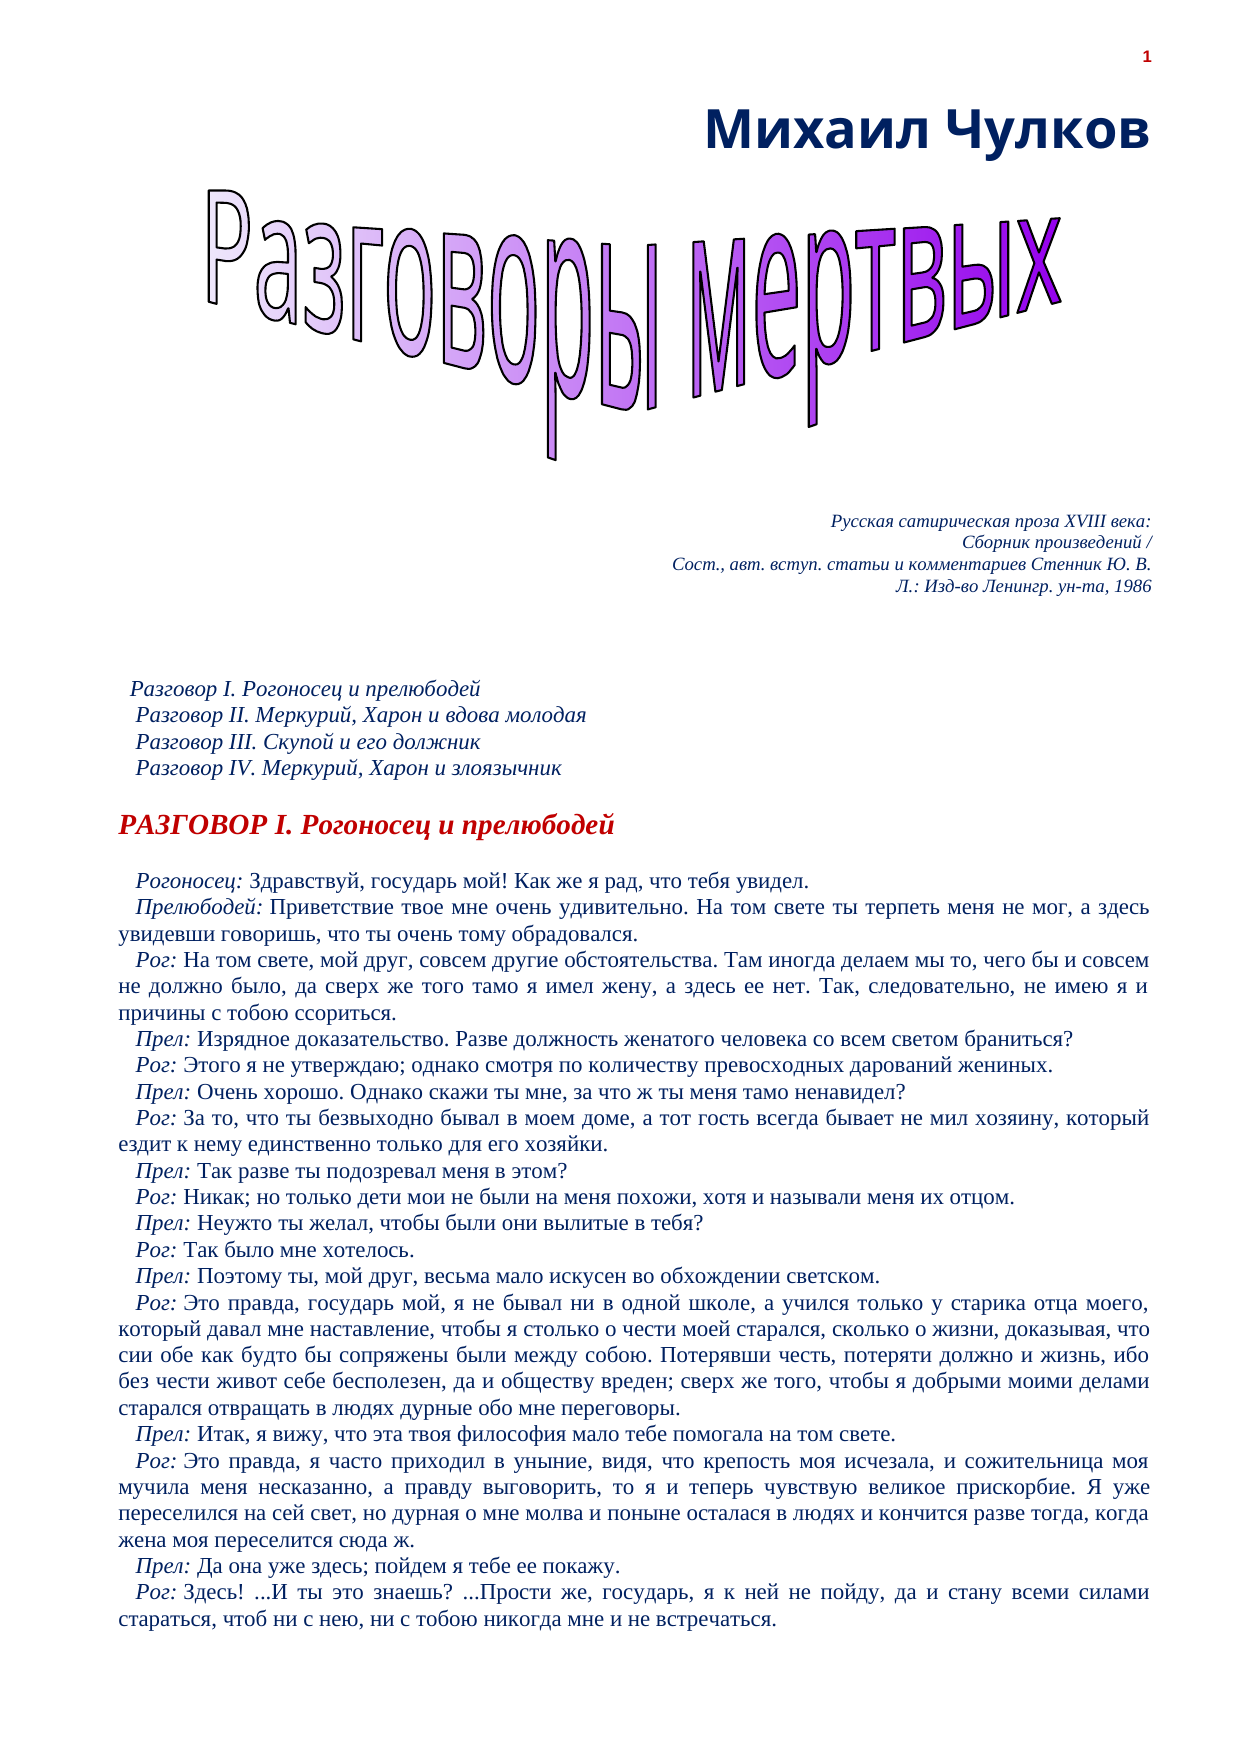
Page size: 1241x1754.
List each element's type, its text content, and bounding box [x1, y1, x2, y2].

text РАЗГОВОР I. Рогоносец и прелюбодей [118, 807, 1152, 841]
text Прел: Да она уже здесь; пойдем я тебе ее покажу. [118, 1552, 1152, 1578]
text Рогоносец: Здравствуй, государь мой! Как же я рад, что тебя увидел. [118, 867, 1152, 893]
text Прел: Так разве ты подозревал меня в этом? [118, 1157, 1152, 1183]
text Прел: Изрядное доказательство. Разве должность женатого человека со всем светом браниться? [118, 1025, 1152, 1051]
text Прел: Очень хорошо. Однако скажи ты мне, за что ж ты меня тамо ненавидел? [118, 1078, 1152, 1104]
text Рог: На том свете, мой друг, совсем другие обстоятельства. Там иногда делаем мы то, чего бы и совсем не должно было, да сверх же того тамо я имел жену, а здесь ее нет. Так, следовательно, не имею я и причины с тобою ссориться. [118, 946, 1152, 1025]
text Прел: Неужто ты желал, чтобы были они вылитые в тебя? [118, 1209, 1152, 1236]
text Л.: Изд-во Ленингр. ун-та, 1986 [201, 574, 1152, 596]
text Рог: Это правда, государь мой, я не бывал ни в одной школе, а учился только у старика отца моего, который давал мне наставление, чтобы я столько о чести моей старался, сколько о жизни, доказывая, что сии обе как будто бы сопряжены были между собою. Потерявши честь, потеряти должно и жизнь, ибо без чести живот себе бесполезен, да и обществу вреден; сверх же того, чтобы я добрыми моими делами старался отвращать в людях дурные обо мне переговоры. [118, 1288, 1152, 1420]
text Сост., авт. вступ. статьи и комментариев Стенник Ю. В. [201, 553, 1152, 574]
text Разговор III. Скупой и его должник [118, 728, 1152, 754]
text Разговор I. Рогоносец и прелюбодей [118, 675, 1152, 702]
text Рог: Это правда, я часто приходил в уныние, видя, что крепость моя исчезала, и сожительница моя мучила меня несказанно, а правду выговорить, то я и теперь чувствую великое прискорбие. Я уже переселился на сей свет, но дурная о мне молва и поныне осталася в людях и кончится разве тогда, когда жена моя переселится сюда ж. [118, 1447, 1152, 1552]
text Михаил Чулков [118, 91, 1152, 164]
text Рог: Никак; но только дети мои не были на меня похожи, хотя и называли меня их отцом. [118, 1183, 1152, 1209]
text Рог: Этого я не утверждаю; однако смотря по количеству превосходных дарований жениных. [118, 1051, 1152, 1078]
text Русская сатирическая проза XVIII века: [201, 510, 1152, 531]
text Разговор II. Меркурий, Харон и вдова молодая [118, 702, 1152, 728]
text Разговор IV. Меркурий, Харон и злоязычник [118, 754, 1152, 781]
text Рог: Так было мне хотелось. [118, 1236, 1152, 1262]
text Рог: За то, что ты безвыходно бывал в моем доме, а тот гость всегда бывает не мил хозяину, который ездит к нему единственно только для его хозяйки. [118, 1104, 1152, 1157]
text Прел: Итак, я вижу, что эта твоя философия мало тебе помогала на том свете. [118, 1420, 1152, 1447]
text Сборник произведений / [201, 531, 1152, 553]
text Прелюбодей: Приветствие твое мне очень удивительно. На том свете ты терпеть меня не мог, а здесь увидевши говоришь, что ты очень тому обрадовался. [118, 893, 1152, 946]
text Рог: Здесь! ...И ты это знаешь? ...Прости же, государь, я к ней не пойду, да и стану всеми силами стараться, чтоб ни с нею, ни с тобою никогда мне и не встречаться. [118, 1578, 1152, 1631]
text Прел: Поэтому ты, мой друг, весьма мало искусен во обхождении светском. [118, 1262, 1152, 1288]
